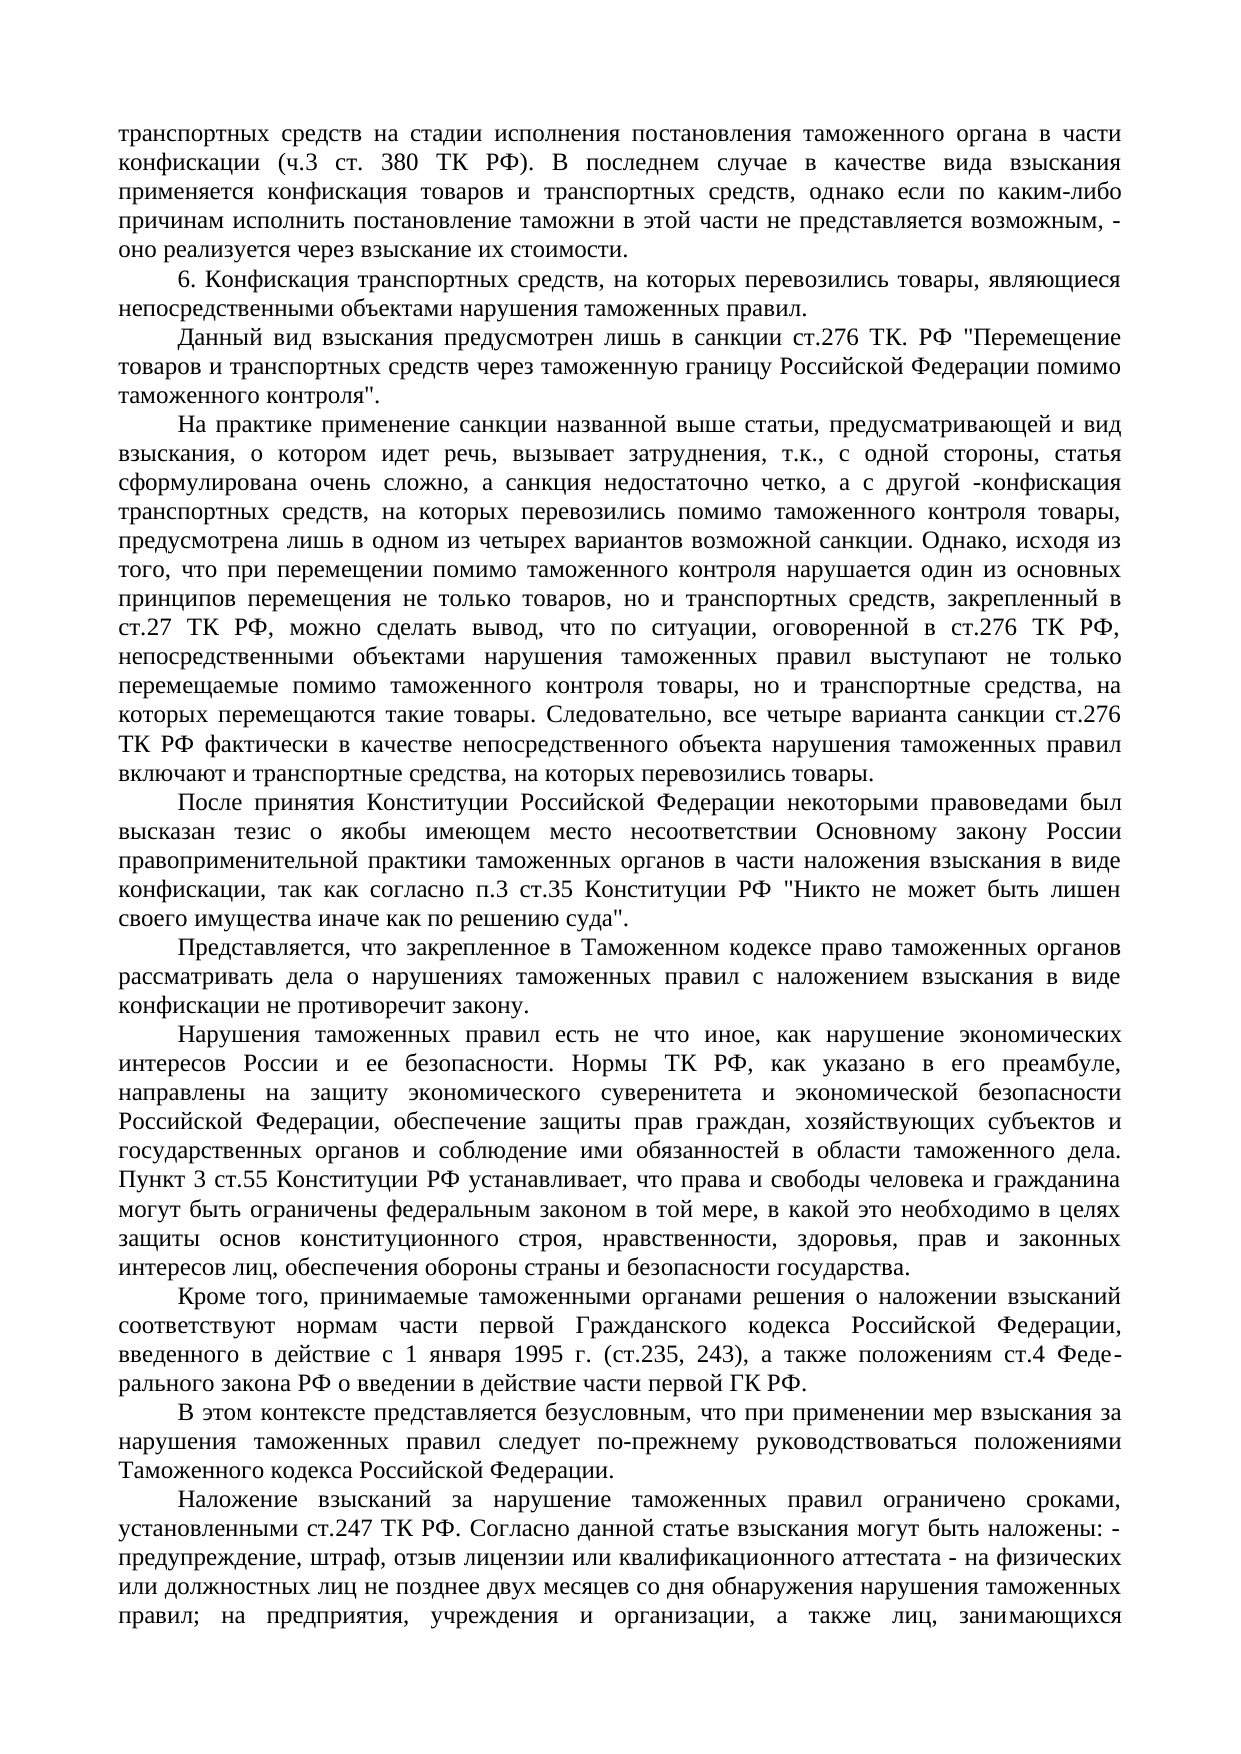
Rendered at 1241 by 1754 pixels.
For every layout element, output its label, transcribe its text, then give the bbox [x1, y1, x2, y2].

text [118, 1484, 1122, 1629]
text Кроме того, принимаемые таможенными органами решения о наложении взысканий соответствуют нормам части первой Гражданского кодекса Российской Федерации, введенного в действие с 1 января 1995 г. (ст.235, 243), а также положениям ст.4 Федерального закона РФ о введении в действие части первой ГК РФ. [118, 1281, 1122, 1397]
text 6. Конфискация транспортных средств, на которых перевозились товары, являющиеся непосредственными объектами нарушения таможенных правил. [118, 263, 1122, 322]
text В этом контексте представляется безусловным, что при применении мер взыскания за нарушения таможенных правил следует по-прежнему руководствоваться положениями Таможенного кодекса Российской Федерации. [118, 1397, 1122, 1484]
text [118, 118, 1122, 263]
text Нарушения таможенных правил есть не что иное, как нарушение экономических интересов России и ее безопасности. Нормы ТК РФ, как указано в его преамбуле, направлены на защиту экономического суверенитета и экономической безопасности Российской Федерации, обеспечение защиты прав граждан, хозяйствующих субъектов и государственных органов и соблюдение ими обязанностей в области таможенного дела. Пункт 3 ст.55 Конституции РФ устанавливает, что права и свободы человека и гражданина могут быть ограничены федеральным законом в той мере, в какой это необходимо в целях защиты основ конституционного строя, нравственности, здоровья, прав и законных интересов лиц, обеспечения обороны страны и безопасности государства. [118, 1019, 1122, 1281]
text Данный вид взыскания предусмотрен лишь в санкции ст.276 ТК. РФ "Перемещение товаров и транспортных средств через таможенную границу Российской Федерации помимо таможенного контроля". [118, 322, 1122, 409]
text После принятия Конституции Российской Федерации некоторыми правоведами был высказан тезис о якобы имеющем место несоответствии Основному закону России правоприменительной практики таможенных органов в части наложения взыскания в виде конфискации, так как согласно п.3 ст.35 Конституции РФ "Никто не может быть лишен своего имущества иначе как по решению суда". [118, 787, 1122, 932]
text На практике применение санкции названной выше статьи, предусматривающей и вид взыскания, о котором идет речь, вызывает затруднения, т.к., с одной стороны, статья сформулирована очень сложно, а санкция недостаточно четко, а с другой -конфискация транспортных средств, на которых перевозились помимо таможенного контроля товары, предусмотрена лишь в одном из четырех вариантов возможной санкции. Однако, исходя из того, что при перемещении помимо таможенного контроля нарушается один из основных принципов перемещения не только товаров, но и транспортных средств, закрепленный в ст.27 ТК РФ, можно сделать вывод, что по ситуации, оговоренной в ст.276 ТК РФ, непосредственными объектами нарушения таможенных правил выступают не только перемещаемые помимо таможенного контроля товары, но и транспортные средства, на которых перемещаются такие товары. Следовательно, все четыре варианта санкции ст.276 ТК РФ фактически в качестве непосредственного объекта нарушения таможенных правил включают и транспортные средства, на которых перевозились товары. [118, 409, 1122, 787]
text Представляется, что закрепленное в Таможенном кодексе право таможенных органов рассматривать дела о нарушениях таможенных правил с наложением взыскания в виде конфискации не противоречит закону. [118, 932, 1122, 1019]
